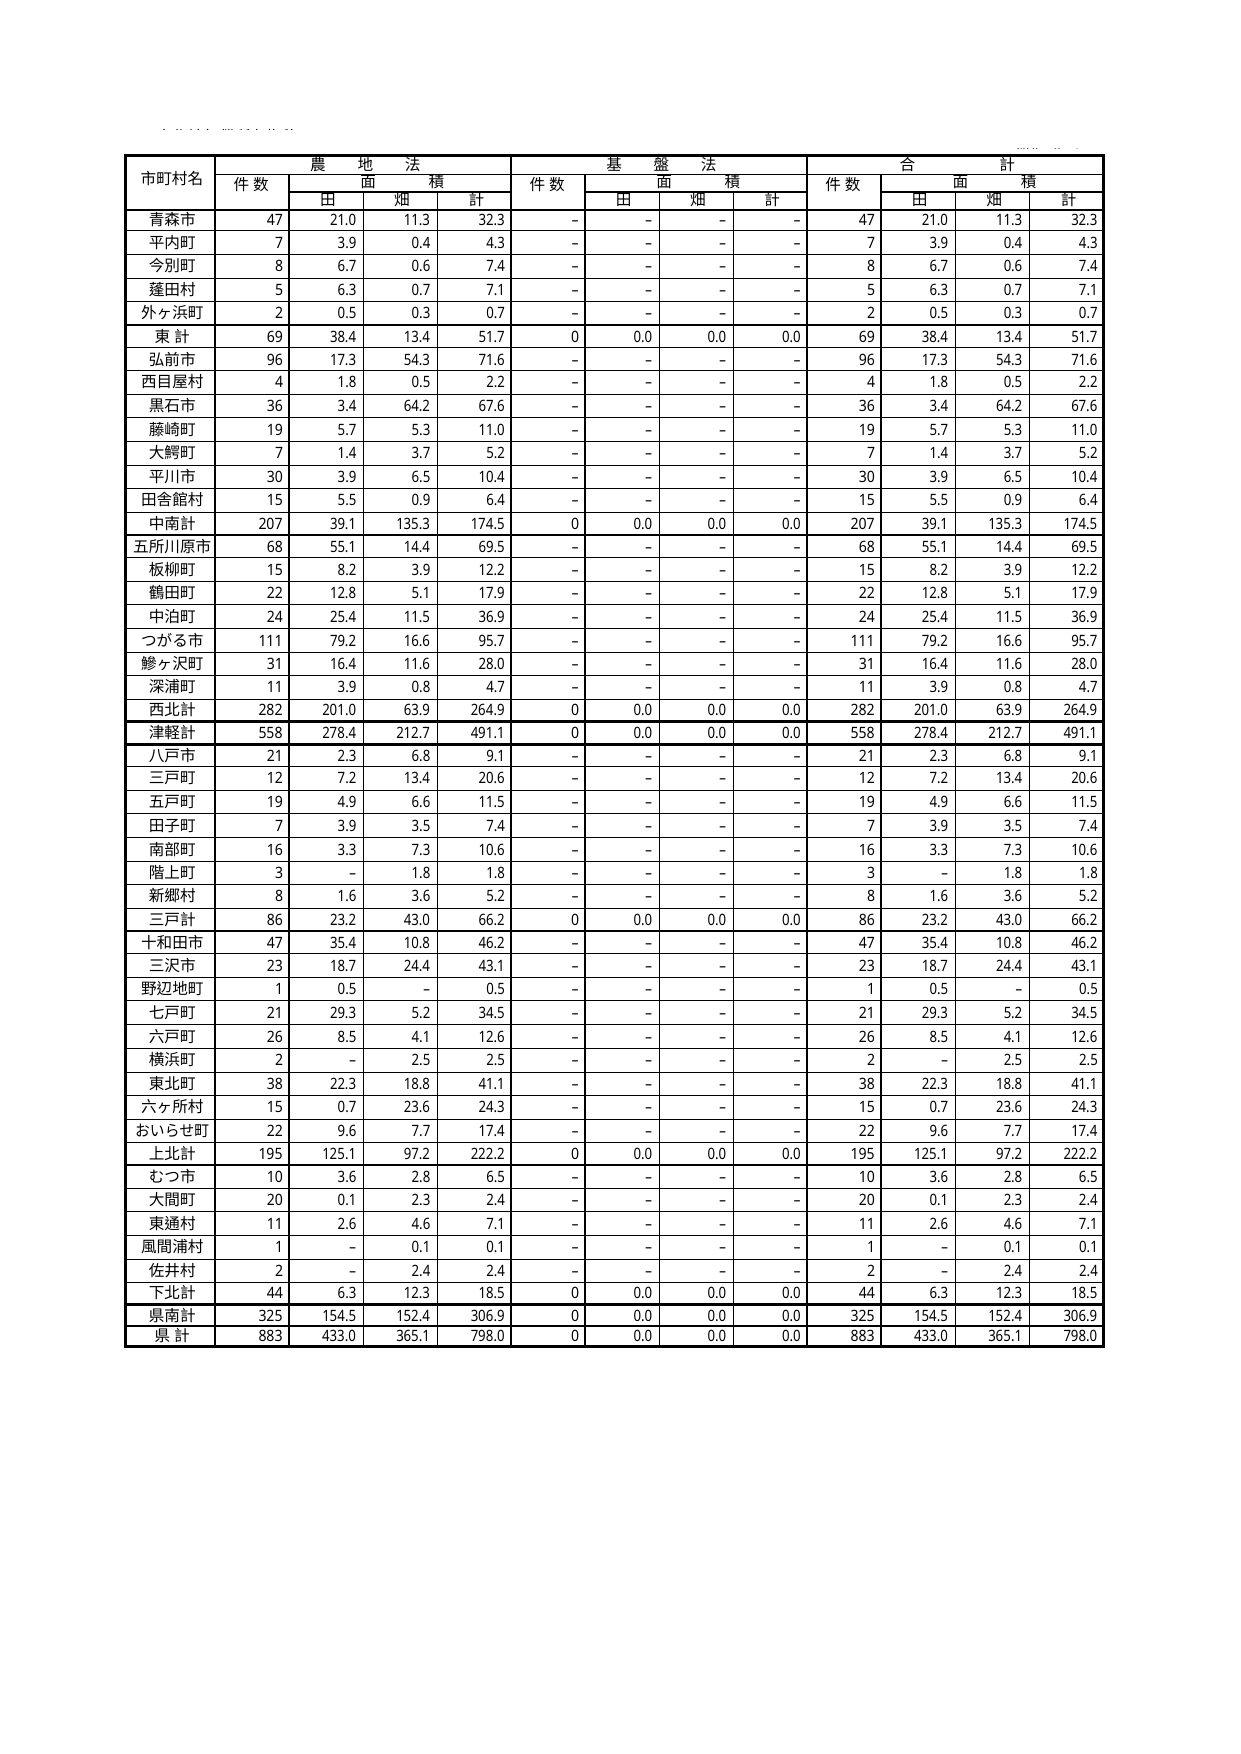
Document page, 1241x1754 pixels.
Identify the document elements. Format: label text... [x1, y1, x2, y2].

table_cell - [734, 978, 806, 1000]
table_cell 0.0 [586, 513, 659, 534]
table_cell 18.7 [290, 954, 363, 977]
table_cell - [586, 418, 659, 441]
table_cell 0.0 [660, 1327, 733, 1345]
table_cell - [734, 371, 806, 394]
table_cell 0.0 [586, 700, 659, 720]
table_cell 0.0 [660, 700, 733, 720]
table_cell 135.3 [364, 513, 437, 534]
table_cell - [512, 1120, 584, 1142]
table_cell 6.5 [1030, 1166, 1102, 1187]
table_cell - [734, 255, 806, 277]
table_cell 433.0 [290, 1327, 363, 1345]
table_cell 39.1 [290, 513, 363, 534]
table_cell 2.6 [290, 1212, 363, 1235]
table_cell 16.4 [882, 653, 955, 675]
table_cell 7.1 [438, 1212, 510, 1235]
table_cell 中泊町 [127, 605, 214, 628]
table_cell 14.4 [364, 536, 437, 557]
table_cell - [364, 978, 437, 1000]
table_cell 63.9 [956, 700, 1029, 720]
table_cell 田 [586, 193, 659, 209]
table_cell 2 [808, 1260, 880, 1282]
table_cell - [512, 371, 584, 394]
table_cell 0.0 [660, 909, 733, 930]
table_cell 0.5 [956, 371, 1029, 394]
table_cell 0.9 [956, 489, 1029, 511]
table_cell 0.1 [956, 1236, 1029, 1258]
table_cell 六戸町 [127, 1025, 214, 1048]
table_cell - [734, 536, 806, 557]
table_cell 19 [216, 791, 288, 813]
table_cell 0.0 [734, 723, 806, 742]
table_cell 面 積 [586, 175, 806, 191]
table_cell 96 [808, 348, 880, 370]
table_cell - [512, 255, 584, 277]
table_cell - [660, 536, 733, 557]
table_cell 41.1 [438, 1073, 510, 1095]
table_cell - [290, 1049, 363, 1071]
table_cell 36.9 [1030, 605, 1102, 628]
table_cell 7.4 [438, 255, 510, 277]
table_cell - [734, 653, 806, 675]
table_cell - [734, 231, 806, 254]
table_cell - [512, 954, 584, 977]
table_cell 23.6 [956, 1096, 1029, 1119]
table_cell 174.5 [1030, 513, 1102, 534]
table_cell 2.3 [882, 746, 955, 766]
table_cell 67.6 [1030, 395, 1102, 417]
table_cell 6.4 [1030, 489, 1102, 511]
table_cell - [660, 885, 733, 907]
table_cell - [512, 1260, 584, 1282]
table_cell 1 [216, 978, 288, 1000]
table_cell 0.0 [734, 1283, 806, 1303]
table_cell 3.9 [290, 814, 363, 837]
table_cell 5.7 [882, 418, 955, 441]
table_cell - [660, 653, 733, 675]
table_cell 36.9 [438, 605, 510, 628]
table_cell 32.3 [1030, 211, 1102, 230]
table_cell - [586, 1096, 659, 1119]
table_cell 19 [216, 418, 288, 441]
table_cell 47 [216, 211, 288, 230]
table_cell 5.2 [438, 442, 510, 464]
table_cell - [734, 746, 806, 766]
table_cell 558 [808, 723, 880, 742]
table_cell - [660, 1073, 733, 1095]
table_cell 38.4 [290, 326, 363, 347]
table_cell 2.5 [1030, 1049, 1102, 1071]
table_cell 12.6 [438, 1025, 510, 1048]
table_cell - [660, 279, 733, 301]
table_cell 弘前市 [127, 348, 214, 370]
table_cell 24 [808, 605, 880, 628]
table_cell 12.2 [438, 558, 510, 581]
table_cell 12 [216, 767, 288, 790]
table_cell 3.9 [882, 676, 955, 698]
table_cell 19 [808, 418, 880, 441]
table_cell 0 [512, 723, 584, 742]
table_cell - [586, 862, 659, 884]
table_cell 195 [808, 1143, 880, 1164]
table_cell - [512, 1166, 584, 1187]
table_cell 7 [808, 814, 880, 837]
table_cell 12.6 [1030, 1025, 1102, 1048]
table_cell 125.1 [290, 1143, 363, 1164]
table_cell 21.0 [882, 211, 955, 230]
table_cell - [734, 605, 806, 628]
table_cell 2.2 [438, 371, 510, 394]
table_cell 79.2 [882, 629, 955, 652]
table_cell 10.6 [1030, 838, 1102, 861]
table_cell 田 [290, 193, 363, 209]
table_cell 6.6 [956, 791, 1029, 813]
table_cell 3.7 [956, 442, 1029, 464]
table_cell 12.8 [290, 582, 363, 604]
table_cell 0.0 [586, 909, 659, 930]
table_cell 12.3 [364, 1283, 437, 1303]
table_cell 2.4 [364, 1260, 437, 1282]
table_cell 111 [808, 629, 880, 652]
table_cell 1.8 [438, 862, 510, 884]
table_cell 207 [808, 513, 880, 534]
table_cell 7.2 [882, 767, 955, 790]
table_cell 25.4 [290, 605, 363, 628]
table_cell - [660, 418, 733, 441]
table_cell 0 [512, 909, 584, 930]
table_cell 3.6 [956, 885, 1029, 907]
table_cell - [734, 442, 806, 464]
table_cell 32.3 [438, 211, 510, 230]
table_cell 30 [216, 466, 288, 488]
table_cell 0.5 [1030, 978, 1102, 1000]
table_cell - [512, 838, 584, 861]
table_cell 0.1 [1030, 1236, 1102, 1258]
table_cell 風間浦村 [127, 1236, 214, 1258]
table_cell 0.5 [882, 302, 955, 324]
table_cell 43.0 [364, 909, 437, 930]
table_cell 3.4 [882, 395, 955, 417]
table_cell - [734, 348, 806, 370]
table_cell 0.6 [364, 255, 437, 277]
table_cell 282 [216, 700, 288, 720]
table_cell 4.3 [438, 231, 510, 254]
table_cell 7.7 [364, 1120, 437, 1142]
table_cell 板柳町 [127, 558, 214, 581]
table_cell - [882, 1049, 955, 1071]
table_cell 22 [216, 582, 288, 604]
table_cell 22.3 [290, 1073, 363, 1095]
table_cell - [586, 582, 659, 604]
table_cell 2 [808, 1049, 880, 1071]
table_cell 0.7 [438, 302, 510, 324]
table_cell - [734, 395, 806, 417]
table_cell 畑 [364, 193, 437, 209]
table_cell 39.1 [882, 513, 955, 534]
table_cell 6.5 [956, 466, 1029, 488]
table_cell 24.3 [1030, 1096, 1102, 1119]
table_cell 佐井村 [127, 1260, 214, 1282]
table_cell 26 [808, 1025, 880, 1048]
table_cell 4.1 [364, 1025, 437, 1048]
table_cell 0.3 [956, 302, 1029, 324]
table_cell 7.4 [1030, 255, 1102, 277]
table_cell 22 [216, 1120, 288, 1142]
table_cell 0 [512, 700, 584, 720]
table_cell - [660, 1001, 733, 1024]
table_cell 件 数 [808, 175, 880, 209]
table_cell - [586, 536, 659, 557]
table_cell 青森市 [127, 211, 214, 230]
table_cell - [734, 302, 806, 324]
table_cell 264.9 [1030, 700, 1102, 720]
table_cell 195 [216, 1143, 288, 1164]
table_cell - [586, 1001, 659, 1024]
table_cell 2.8 [956, 1166, 1029, 1187]
table_cell 125.1 [882, 1143, 955, 1164]
table_cell 38 [216, 1073, 288, 1095]
table_cell 69 [216, 326, 288, 347]
table_cell 7.1 [438, 279, 510, 301]
table_cell 外ヶ浜町 [127, 302, 214, 324]
table_cell - [734, 1073, 806, 1095]
table_cell 4.1 [956, 1025, 1029, 1048]
table_cell 東 計 [127, 326, 214, 347]
table_cell 畑 [956, 193, 1029, 209]
table_cell 96 [216, 348, 288, 370]
table_cell 28.0 [1030, 653, 1102, 675]
table_cell - [660, 1166, 733, 1187]
table_cell 1.8 [882, 371, 955, 394]
table_cell 6.7 [290, 255, 363, 277]
table_cell - [512, 211, 584, 230]
table_cell - [734, 1212, 806, 1235]
table_cell - [512, 767, 584, 790]
table_cell 64.2 [956, 395, 1029, 417]
table_cell - [734, 418, 806, 441]
table_header 農 地 法 [216, 157, 510, 174]
table_cell 10.8 [956, 932, 1029, 953]
table_cell 3.3 [290, 838, 363, 861]
table_cell - [512, 536, 584, 557]
table_cell 43.1 [438, 954, 510, 977]
table_cell 2.4 [1030, 1260, 1102, 1282]
table_cell 15 [808, 489, 880, 511]
table_cell 18.8 [956, 1073, 1029, 1095]
table_cell 46.2 [438, 932, 510, 953]
table_cell 31 [808, 653, 880, 675]
table_cell - [512, 1189, 584, 1211]
table_header 市町村名 [127, 157, 214, 209]
table_cell 306.9 [438, 1306, 510, 1325]
table_cell 2.3 [364, 1189, 437, 1211]
table_cell 0.0 [734, 1143, 806, 1164]
table_cell 365.1 [364, 1327, 437, 1345]
table_cell 3.3 [882, 838, 955, 861]
table_cell - [512, 814, 584, 837]
table_cell 24 [216, 605, 288, 628]
table_cell - [512, 1001, 584, 1024]
table_cell - [660, 348, 733, 370]
table_cell 30 [808, 466, 880, 488]
table_cell - [586, 1049, 659, 1071]
table_cell - [586, 885, 659, 907]
table_cell - [586, 814, 659, 837]
table_cell - [586, 395, 659, 417]
table_cell 8 [216, 885, 288, 907]
table_cell - [660, 395, 733, 417]
table_cell 20 [216, 1189, 288, 1211]
table_cell - [660, 255, 733, 277]
table_cell 51.7 [1030, 326, 1102, 347]
table_cell 7.2 [290, 767, 363, 790]
table_cell 0.0 [586, 1327, 659, 1345]
table_cell 田子町 [127, 814, 214, 837]
table_cell - [734, 1166, 806, 1187]
table_cell 8.5 [882, 1025, 955, 1048]
table_cell 4.9 [290, 791, 363, 813]
table_cell - [734, 814, 806, 837]
table_cell - [512, 489, 584, 511]
table_cell - [660, 1260, 733, 1282]
table_cell 3.9 [882, 231, 955, 254]
table_cell 11 [808, 676, 880, 698]
table_cell 2 [808, 302, 880, 324]
table_cell 10.4 [438, 466, 510, 488]
table_cell 0.7 [290, 1096, 363, 1119]
table_cell 71.6 [438, 348, 510, 370]
table_cell 12.3 [956, 1283, 1029, 1303]
table_cell 3.5 [956, 814, 1029, 837]
table_cell 15 [216, 489, 288, 511]
table_cell - [586, 231, 659, 254]
table_cell 12.2 [1030, 558, 1102, 581]
table_cell - [512, 676, 584, 698]
table_cell 152.4 [364, 1306, 437, 1325]
table_cell 8 [808, 885, 880, 907]
table_cell 68 [216, 536, 288, 557]
table_cell 798.0 [438, 1327, 510, 1345]
table_cell 2.8 [364, 1166, 437, 1187]
table_cell 51.7 [438, 326, 510, 347]
table_cell - [512, 1049, 584, 1071]
table_cell 34.5 [438, 1001, 510, 1024]
table_cell 20.6 [438, 767, 510, 790]
table_cell 11.6 [364, 653, 437, 675]
table_cell 7.3 [364, 838, 437, 861]
table_cell - [512, 1025, 584, 1048]
table_cell 1.6 [290, 885, 363, 907]
table_cell 4.6 [956, 1212, 1029, 1235]
table_cell 4.6 [364, 1212, 437, 1235]
table_cell 鰺ヶ沢町 [127, 653, 214, 675]
table_cell 12 [808, 767, 880, 790]
table_cell 15 [216, 1096, 288, 1119]
table_cell 5.2 [1030, 442, 1102, 464]
table_cell 35.4 [290, 932, 363, 953]
table_cell 新郷村 [127, 885, 214, 907]
table_cell 66.2 [438, 909, 510, 930]
table_cell - [734, 932, 806, 953]
table_cell 11.5 [1030, 791, 1102, 813]
table_cell 藤崎町 [127, 418, 214, 441]
table_cell 34.5 [1030, 1001, 1102, 1024]
table_cell 0 [512, 1143, 584, 1164]
table_cell - [586, 466, 659, 488]
table_cell 95.7 [438, 629, 510, 652]
table_cell 4 [808, 371, 880, 394]
table_cell 0.6 [956, 255, 1029, 277]
table_cell - [660, 489, 733, 511]
table_cell - [660, 629, 733, 652]
table_cell 4.7 [438, 676, 510, 698]
table_cell - [512, 978, 584, 1000]
table_cell 135.3 [956, 513, 1029, 534]
table_cell 1 [808, 1236, 880, 1258]
table_cell - [660, 1212, 733, 1235]
table_cell 0.7 [364, 279, 437, 301]
table_cell - [586, 489, 659, 511]
table_cell 5.5 [882, 489, 955, 511]
table_cell 5.5 [290, 489, 363, 511]
table_cell 県南計 [127, 1306, 214, 1325]
table_cell 11.5 [956, 605, 1029, 628]
table_cell - [660, 466, 733, 488]
table_cell 9.6 [882, 1120, 955, 1142]
table_cell おいらせ町 [127, 1120, 214, 1142]
table_cell 16 [216, 838, 288, 861]
table_header 基 盤 法 [512, 157, 806, 174]
table_cell 計 [734, 193, 806, 209]
table_cell - [290, 1260, 363, 1282]
table_cell - [660, 676, 733, 698]
table_cell 11 [216, 1212, 288, 1235]
table_cell 54.3 [364, 348, 437, 370]
table_cell 8 [216, 255, 288, 277]
table_cell - [586, 1120, 659, 1142]
table_cell 11 [216, 676, 288, 698]
table_cell - [660, 1096, 733, 1119]
table_cell 11 [808, 1212, 880, 1235]
table_cell - [734, 1049, 806, 1071]
table_cell - [512, 629, 584, 652]
table_cell 2 [216, 1260, 288, 1282]
table_cell - [586, 629, 659, 652]
table_cell 0 [512, 1306, 584, 1325]
table_cell 鶴田町 [127, 582, 214, 604]
table_cell 11.3 [364, 211, 437, 230]
table_cell 計 [1030, 193, 1102, 209]
table_cell 3.6 [290, 1166, 363, 1187]
table_cell 97.2 [956, 1143, 1029, 1164]
table_cell 5.1 [364, 582, 437, 604]
table_cell 24.3 [438, 1096, 510, 1119]
table_cell - [290, 1236, 363, 1258]
table_cell 21 [808, 1001, 880, 1024]
table_cell - [734, 1260, 806, 1282]
table_cell 7 [216, 442, 288, 464]
table_cell 7.4 [438, 814, 510, 837]
table_cell - [734, 791, 806, 813]
table_cell 0.1 [882, 1189, 955, 1211]
table_cell 10 [808, 1166, 880, 1187]
table_cell 154.5 [882, 1306, 955, 1325]
table_cell 3 [808, 862, 880, 884]
table_cell 20 [808, 1189, 880, 1211]
table_cell 七戸町 [127, 1001, 214, 1024]
table_cell 平内町 [127, 231, 214, 254]
table_cell 1.4 [290, 442, 363, 464]
table_cell 11.0 [1030, 418, 1102, 441]
table_cell - [512, 1073, 584, 1095]
table_cell 11.6 [956, 653, 1029, 675]
table_cell 上北計 [127, 1143, 214, 1164]
table_cell 階上町 [127, 862, 214, 884]
table_cell - [734, 767, 806, 790]
table_cell 7 [808, 442, 880, 464]
table_cell 2.4 [438, 1260, 510, 1282]
table_cell 10 [216, 1166, 288, 1187]
table_cell - [660, 1236, 733, 1258]
table_cell - [734, 211, 806, 230]
table_cell - [660, 1025, 733, 1048]
table_cell 16.6 [364, 629, 437, 652]
table_cell 五戸町 [127, 791, 214, 813]
table_cell 8 [808, 255, 880, 277]
table_cell 1 [808, 978, 880, 1000]
table_cell - [512, 558, 584, 581]
table_cell 15 [216, 558, 288, 581]
table_cell 5.2 [364, 1001, 437, 1024]
table_cell 23 [808, 954, 880, 977]
table_cell 2 [216, 302, 288, 324]
table_cell 横浜町 [127, 1049, 214, 1071]
table_cell 43.0 [956, 909, 1029, 930]
table_cell - [586, 746, 659, 766]
table_cell - [512, 1096, 584, 1119]
table_cell 0.0 [586, 723, 659, 742]
table_cell 0.5 [882, 978, 955, 1000]
table_cell 0.5 [290, 978, 363, 1000]
table_cell 7.1 [1030, 279, 1102, 301]
table_cell 24.4 [364, 954, 437, 977]
table_cell 6.5 [364, 466, 437, 488]
table_cell 18.5 [1030, 1283, 1102, 1303]
table_cell 西目屋村 [127, 371, 214, 394]
table_cell - [586, 767, 659, 790]
table_cell - [586, 932, 659, 953]
table_cell 201.0 [882, 700, 955, 720]
table_cell 222.2 [438, 1143, 510, 1164]
table_cell 十和田市 [127, 932, 214, 953]
table_cell 264.9 [438, 700, 510, 720]
table_cell - [734, 279, 806, 301]
table_cell 南部町 [127, 838, 214, 861]
table_cell - [586, 255, 659, 277]
table_cell 47 [808, 211, 880, 230]
table_cell - [586, 1166, 659, 1187]
table_cell - [586, 348, 659, 370]
table_cell - [882, 1260, 955, 1282]
table_cell 21 [216, 1001, 288, 1024]
table_cell 0.0 [660, 723, 733, 742]
table_cell 5 [216, 279, 288, 301]
table_cell - [660, 582, 733, 604]
table_cell 798.0 [1030, 1327, 1102, 1345]
table_cell - [586, 791, 659, 813]
table_cell - [734, 954, 806, 977]
table_cell 4 [216, 371, 288, 394]
table_cell 154.5 [290, 1306, 363, 1325]
table_cell 4.9 [882, 791, 955, 813]
table_cell 西北計 [127, 700, 214, 720]
table_cell 17.4 [1030, 1120, 1102, 1142]
table_cell - [660, 1120, 733, 1142]
table_cell 21 [808, 746, 880, 766]
table_cell 18.7 [882, 954, 955, 977]
table_cell - [734, 558, 806, 581]
table_cell - [512, 791, 584, 813]
table_cell - [660, 838, 733, 861]
table_cell 田舎館村 [127, 489, 214, 511]
table_cell 31 [216, 653, 288, 675]
table_cell - [660, 302, 733, 324]
table_cell 三沢市 [127, 954, 214, 977]
table_cell 97.2 [364, 1143, 437, 1164]
table_cell - [586, 653, 659, 675]
table_cell 0.1 [290, 1189, 363, 1211]
table_cell 23.2 [290, 909, 363, 930]
table_cell 0 [512, 1283, 584, 1303]
table_cell 14.4 [956, 536, 1029, 557]
table_cell 8.2 [882, 558, 955, 581]
table_cell - [660, 1189, 733, 1211]
table_cell 29.3 [290, 1001, 363, 1024]
table_cell 325 [808, 1306, 880, 1325]
table_cell 3.9 [290, 676, 363, 698]
table_cell 11.3 [956, 211, 1029, 230]
table_cell - [512, 653, 584, 675]
table_cell 7.3 [956, 838, 1029, 861]
table_cell 0.0 [660, 513, 733, 534]
table_cell 21 [216, 746, 288, 766]
table_header 合 計 [808, 157, 1102, 174]
table_cell 64.2 [364, 395, 437, 417]
table_cell 55.1 [290, 536, 363, 557]
table_cell 212.7 [956, 723, 1029, 742]
table_cell 79.2 [290, 629, 363, 652]
table_cell - [734, 862, 806, 884]
table_cell 0.0 [660, 1283, 733, 1303]
table_cell 畑 [660, 193, 733, 209]
table_cell 69.5 [438, 536, 510, 557]
table_cell 9.6 [290, 1120, 363, 1142]
table_cell 21.0 [290, 211, 363, 230]
table_cell 71.6 [1030, 348, 1102, 370]
table_cell - [660, 371, 733, 394]
table_cell 38 [808, 1073, 880, 1095]
table_cell 2.5 [364, 1049, 437, 1071]
table_cell 28.0 [438, 653, 510, 675]
table_cell - [660, 954, 733, 977]
table_cell 0.8 [364, 676, 437, 698]
table_cell 69 [808, 326, 880, 347]
table_cell 0.0 [660, 326, 733, 347]
table_cell 0.0 [734, 513, 806, 534]
table_cell 22.3 [882, 1073, 955, 1095]
table_cell 17.9 [1030, 582, 1102, 604]
table_cell 9.1 [438, 746, 510, 766]
table_cell 433.0 [882, 1327, 955, 1345]
table_cell 13.4 [956, 767, 1029, 790]
table_cell 六ヶ所村 [127, 1096, 214, 1119]
table_cell 0.0 [734, 1306, 806, 1325]
table_cell 0.0 [586, 1283, 659, 1303]
table_cell 深浦町 [127, 676, 214, 698]
table_cell 0.0 [660, 1143, 733, 1164]
table_cell 17.3 [882, 348, 955, 370]
table_cell - [734, 1189, 806, 1211]
table_cell 13.4 [956, 326, 1029, 347]
table_cell - [734, 629, 806, 652]
table_cell 7 [808, 231, 880, 254]
table_cell 23 [216, 954, 288, 977]
table_cell 55.1 [882, 536, 955, 557]
table_cell 0.0 [586, 1306, 659, 1325]
table_cell 3.9 [882, 814, 955, 837]
table_cell 67.6 [438, 395, 510, 417]
table_cell 0 [512, 513, 584, 534]
table_cell - [586, 302, 659, 324]
table_cell - [882, 862, 955, 884]
table_cell - [956, 978, 1029, 1000]
table_cell 7 [216, 231, 288, 254]
table_cell - [586, 838, 659, 861]
table_cell 111 [216, 629, 288, 652]
table_cell 491.1 [438, 723, 510, 742]
table_cell - [512, 442, 584, 464]
table_cell 18.8 [364, 1073, 437, 1095]
table_cell 3.9 [290, 231, 363, 254]
table_cell 5.7 [290, 418, 363, 441]
table_cell 2.4 [1030, 1189, 1102, 1211]
table_cell 東通村 [127, 1212, 214, 1235]
table_cell - [586, 1025, 659, 1048]
table_cell 10.8 [364, 932, 437, 953]
table_cell 大間町 [127, 1189, 214, 1211]
table_cell - [586, 371, 659, 394]
table_cell 278.4 [290, 723, 363, 742]
table_cell 6.3 [290, 1283, 363, 1303]
table_cell - [734, 676, 806, 698]
table_cell 17.4 [438, 1120, 510, 1142]
table_cell 24.4 [956, 954, 1029, 977]
table_cell 41.1 [1030, 1073, 1102, 1095]
table_cell 黒石市 [127, 395, 214, 417]
table_cell 2.2 [1030, 371, 1102, 394]
table_cell 152.4 [956, 1306, 1029, 1325]
table_cell 44 [216, 1283, 288, 1303]
table_cell - [512, 1236, 584, 1258]
table_cell 0.0 [734, 700, 806, 720]
table_cell - [512, 279, 584, 301]
table_cell 306.9 [1030, 1306, 1102, 1325]
table_cell 1.6 [882, 885, 955, 907]
table_cell 5.1 [956, 582, 1029, 604]
table_cell 5.2 [438, 885, 510, 907]
table_cell 44 [808, 1283, 880, 1303]
table_cell - [586, 1073, 659, 1095]
table_cell 2.3 [290, 746, 363, 766]
table_cell 面 積 [882, 175, 1102, 191]
table_cell 16 [808, 838, 880, 861]
table_cell - [660, 231, 733, 254]
table_cell - [512, 231, 584, 254]
table_cell 20.6 [1030, 767, 1102, 790]
table_cell - [660, 862, 733, 884]
table_cell 0.0 [734, 326, 806, 347]
table_cell 5 [808, 279, 880, 301]
table_cell 1.8 [1030, 862, 1102, 884]
table_cell 25.4 [882, 605, 955, 628]
table_cell - [660, 1049, 733, 1071]
table_cell - [734, 885, 806, 907]
table_cell 47 [808, 932, 880, 953]
table_cell 津軽計 [127, 723, 214, 742]
table_cell - [734, 838, 806, 861]
table_cell 7.4 [1030, 814, 1102, 837]
table_cell 件 数 [216, 175, 288, 209]
table_cell 10.6 [438, 838, 510, 861]
table_cell - [734, 1236, 806, 1258]
table_cell 0.8 [956, 676, 1029, 698]
table_cell 8.2 [290, 558, 363, 581]
table_cell 2.4 [438, 1189, 510, 1211]
table_cell - [512, 746, 584, 766]
table_cell - [586, 279, 659, 301]
table_cell 22 [808, 1120, 880, 1142]
table_cell 66.2 [1030, 909, 1102, 930]
table_cell 6.8 [956, 746, 1029, 766]
table_cell 201.0 [290, 700, 363, 720]
table_cell - [586, 1260, 659, 1282]
table_cell 0 [512, 326, 584, 347]
table_cell 11.5 [438, 791, 510, 813]
table_cell 大鰐町 [127, 442, 214, 464]
table_cell 0.5 [290, 302, 363, 324]
table_cell - [512, 862, 584, 884]
table_cell 2.6 [882, 1212, 955, 1235]
table_cell 3.9 [882, 466, 955, 488]
table_cell 883 [808, 1327, 880, 1345]
table_cell - [734, 489, 806, 511]
table_cell 4.7 [1030, 676, 1102, 698]
table_cell 2.5 [956, 1049, 1029, 1071]
table_cell - [660, 605, 733, 628]
table_cell 212.7 [364, 723, 437, 742]
table_cell 3.6 [882, 1166, 955, 1187]
table_cell 2.3 [956, 1189, 1029, 1211]
table_cell - [586, 1236, 659, 1258]
table_cell 11.0 [438, 418, 510, 441]
table_cell - [512, 605, 584, 628]
table_cell - [734, 582, 806, 604]
table_cell 7 [216, 814, 288, 837]
table_cell 16.4 [290, 653, 363, 675]
table_cell 田 [882, 193, 955, 209]
table_cell 174.5 [438, 513, 510, 534]
table_cell - [512, 1212, 584, 1235]
table_cell - [660, 932, 733, 953]
table_cell - [660, 746, 733, 766]
table_cell - [586, 558, 659, 581]
table_cell 10.4 [1030, 466, 1102, 488]
table_cell - [586, 442, 659, 464]
table_cell - [734, 1025, 806, 1048]
table_cell 0.4 [364, 231, 437, 254]
table_cell 6.7 [882, 255, 955, 277]
table_cell 5.3 [956, 418, 1029, 441]
table_cell 1.8 [956, 862, 1029, 884]
table_cell 平川市 [127, 466, 214, 488]
table_cell 7.7 [956, 1120, 1029, 1142]
table_cell 17.9 [438, 582, 510, 604]
table_cell 8.5 [290, 1025, 363, 1048]
table_cell 86 [808, 909, 880, 930]
table_cell 3.9 [956, 558, 1029, 581]
table_cell 15 [808, 1096, 880, 1119]
table_cell 2.4 [956, 1260, 1029, 1282]
table_cell - [660, 442, 733, 464]
table_cell 365.1 [956, 1327, 1029, 1345]
table_cell - [512, 582, 584, 604]
table_cell 五所川原市 [127, 536, 214, 557]
table_cell 三戸町 [127, 767, 214, 790]
table_cell 63.9 [364, 700, 437, 720]
table_cell - [882, 1236, 955, 1258]
table_cell 68 [808, 536, 880, 557]
table_cell 3.5 [364, 814, 437, 837]
table_cell - [734, 1001, 806, 1024]
table_cell 22 [808, 582, 880, 604]
table_cell 6.3 [882, 1283, 955, 1303]
table_cell 3.7 [364, 442, 437, 464]
table_cell 13.4 [364, 326, 437, 347]
table_cell 15 [808, 558, 880, 581]
table_cell 5.3 [364, 418, 437, 441]
table_cell - [660, 791, 733, 813]
table_cell 0.0 [586, 1143, 659, 1164]
table_cell 0.1 [438, 1236, 510, 1258]
table_cell - [512, 395, 584, 417]
table_cell 0.0 [660, 1306, 733, 1325]
table_cell 23.2 [882, 909, 955, 930]
table_cell - [586, 676, 659, 698]
table_cell - [660, 767, 733, 790]
table_cell 3 [216, 862, 288, 884]
table_cell 0.0 [734, 1327, 806, 1345]
table_cell 16.6 [956, 629, 1029, 652]
table_cell 325 [216, 1306, 288, 1325]
table_cell 26 [216, 1025, 288, 1048]
table_cell - [586, 1189, 659, 1211]
table_cell 278.4 [882, 723, 955, 742]
table_cell 0.0 [734, 909, 806, 930]
table_cell 東北町 [127, 1073, 214, 1095]
table_cell つがる市 [127, 629, 214, 652]
table_cell 0.5 [364, 371, 437, 394]
table_cell 0.1 [364, 1236, 437, 1258]
table_cell - [660, 978, 733, 1000]
table_cell 下北計 [127, 1283, 214, 1303]
table_cell 5.2 [1030, 885, 1102, 907]
table_cell 35.4 [882, 932, 955, 953]
table_cell - [586, 978, 659, 1000]
table_cell - [586, 1212, 659, 1235]
table_cell 54.3 [956, 348, 1029, 370]
table_cell - [512, 885, 584, 907]
table_cell - [586, 211, 659, 230]
table_cell - [660, 211, 733, 230]
table_cell 0.3 [364, 302, 437, 324]
table_cell 今別町 [127, 255, 214, 277]
table_cell 八戸市 [127, 746, 214, 766]
table_cell 43.1 [1030, 954, 1102, 977]
table_cell 1.8 [290, 371, 363, 394]
table_cell 三戸計 [127, 909, 214, 930]
table_cell 23.6 [364, 1096, 437, 1119]
table_cell 3.9 [290, 466, 363, 488]
table_cell 1.8 [364, 862, 437, 884]
table_cell 9.1 [1030, 746, 1102, 766]
table_cell 558 [216, 723, 288, 742]
table_cell 0.7 [1030, 302, 1102, 324]
table_cell 222.2 [1030, 1143, 1102, 1164]
table_cell 17.3 [290, 348, 363, 370]
table_cell 95.7 [1030, 629, 1102, 652]
table_cell - [734, 1120, 806, 1142]
table_cell - [586, 605, 659, 628]
table_cell 野辺地町 [127, 978, 214, 1000]
table_cell 0.0 [586, 326, 659, 347]
table_cell 中南計 [127, 513, 214, 534]
table_cell 12.8 [882, 582, 955, 604]
table_cell 3.9 [364, 558, 437, 581]
table_cell - [512, 302, 584, 324]
table_cell 1.4 [882, 442, 955, 464]
table_cell 13.4 [364, 767, 437, 790]
table_cell 29.3 [882, 1001, 955, 1024]
table_cell 6.5 [438, 1166, 510, 1187]
table_cell むつ市 [127, 1166, 214, 1187]
table_cell 491.1 [1030, 723, 1102, 742]
table_cell 0.4 [956, 231, 1029, 254]
table_cell 件 数 [512, 175, 584, 209]
table_cell 0 [512, 1327, 584, 1345]
table_cell 計 [438, 193, 510, 209]
table_cell 883 [216, 1327, 288, 1345]
table_cell 4.3 [1030, 231, 1102, 254]
table_cell 6.6 [364, 791, 437, 813]
table_cell 38.4 [882, 326, 955, 347]
table_cell - [586, 954, 659, 977]
table_cell 36 [808, 395, 880, 417]
table_cell 11.5 [364, 605, 437, 628]
table_cell - [734, 1096, 806, 1119]
table_cell 面 積 [290, 175, 510, 191]
table_cell 2.5 [438, 1049, 510, 1071]
table_cell 19 [808, 791, 880, 813]
table_cell 県 計 [127, 1327, 214, 1345]
table_cell - [660, 558, 733, 581]
table_cell - [512, 418, 584, 441]
table_cell 5.2 [956, 1001, 1029, 1024]
table_cell - [512, 348, 584, 370]
table_cell 7.1 [1030, 1212, 1102, 1235]
table_cell 0.7 [956, 279, 1029, 301]
table_cell - [734, 466, 806, 488]
table_cell 3.6 [364, 885, 437, 907]
table_cell 2 [216, 1049, 288, 1071]
table_cell 0.5 [438, 978, 510, 1000]
table_cell 46.2 [1030, 932, 1102, 953]
table_cell 0.9 [364, 489, 437, 511]
table_cell 69.5 [1030, 536, 1102, 557]
table_cell 36 [216, 395, 288, 417]
table_cell 18.5 [438, 1283, 510, 1303]
table_cell 3.4 [290, 395, 363, 417]
table_cell - [660, 814, 733, 837]
table_cell 1 [216, 1236, 288, 1258]
table_cell 6.3 [882, 279, 955, 301]
table_cell 6.4 [438, 489, 510, 511]
table_cell - [512, 932, 584, 953]
table_cell - [290, 862, 363, 884]
table_cell 282 [808, 700, 880, 720]
table_cell 6.8 [364, 746, 437, 766]
table_cell - [512, 466, 584, 488]
table_cell 6.3 [290, 279, 363, 301]
table_cell 207 [216, 513, 288, 534]
table_cell 86 [216, 909, 288, 930]
table_cell 0.7 [882, 1096, 955, 1119]
table_cell 47 [216, 932, 288, 953]
table_cell 蓬田村 [127, 279, 214, 301]
